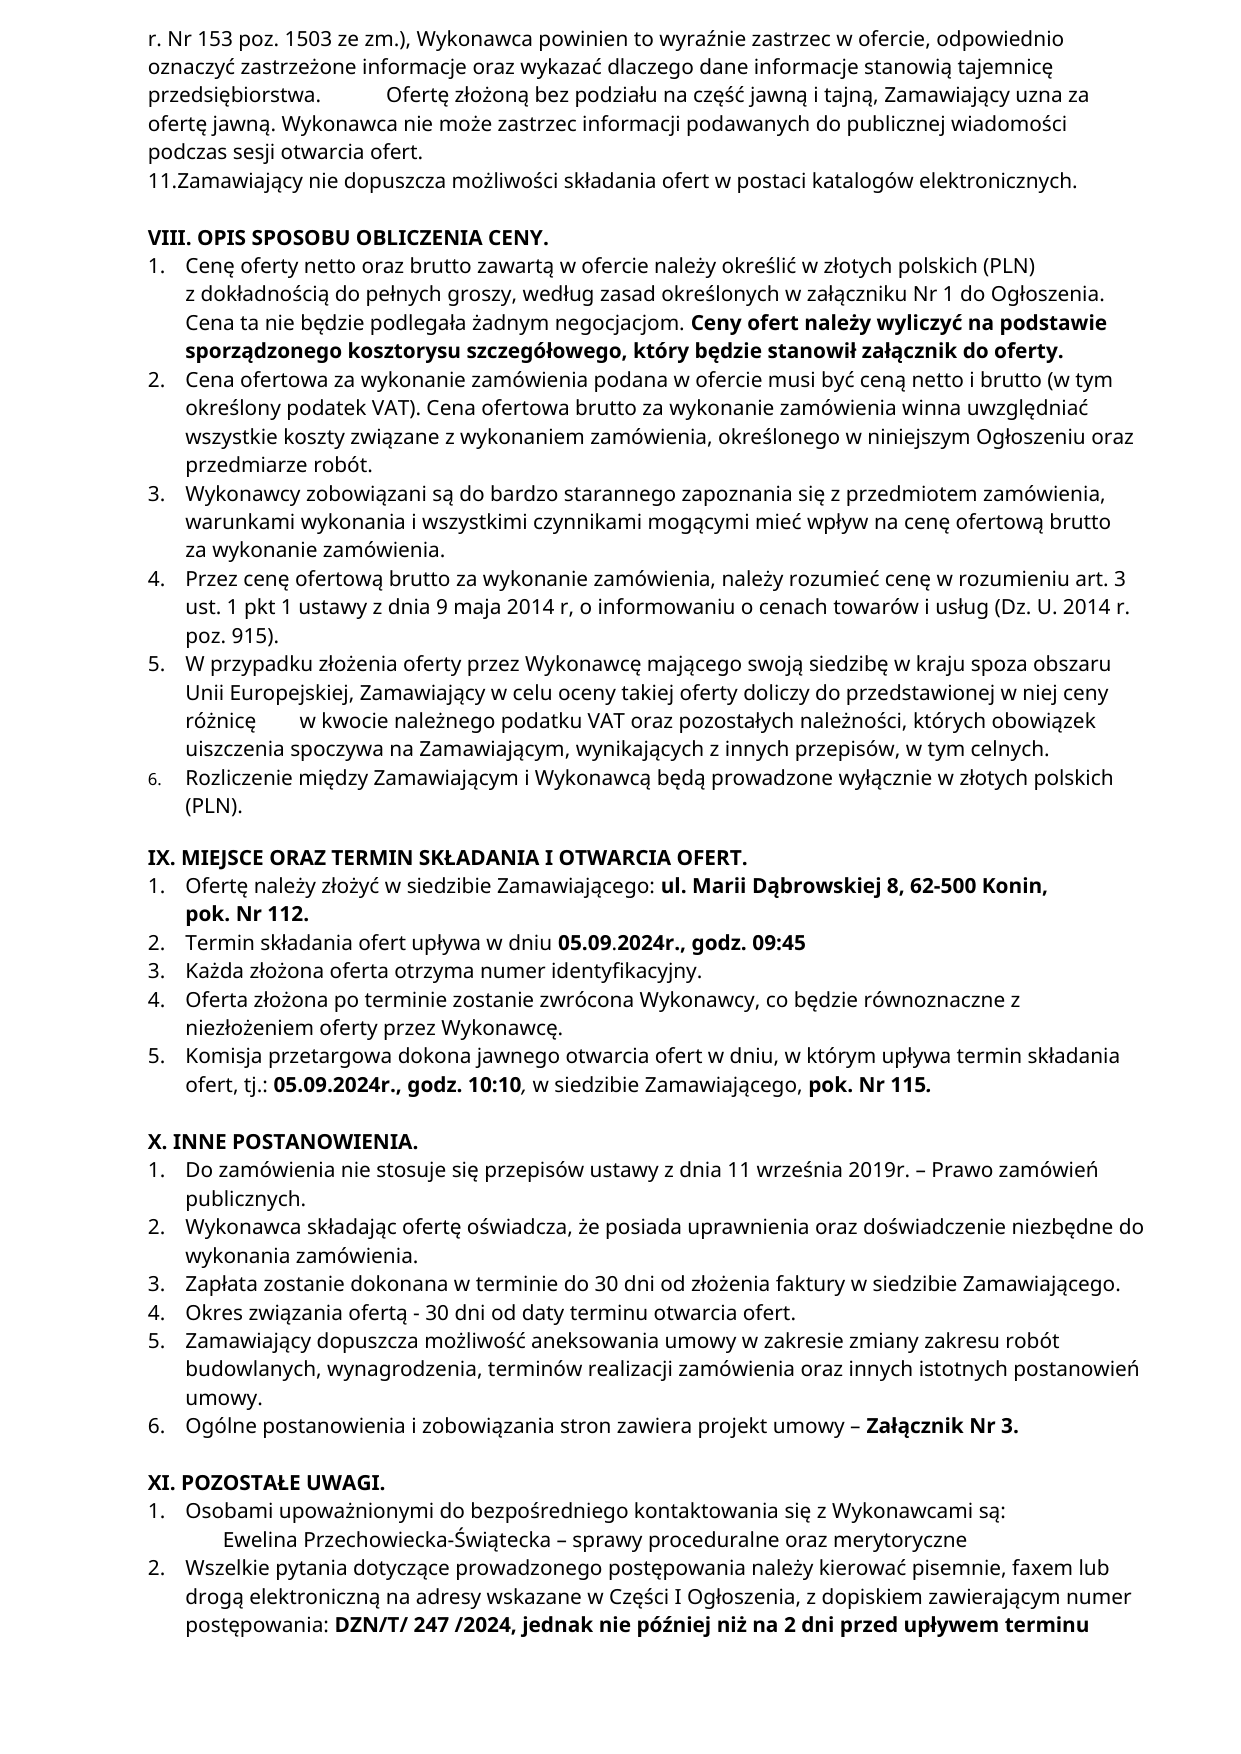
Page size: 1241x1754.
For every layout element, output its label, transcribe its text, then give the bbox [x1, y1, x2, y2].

list Osobami upoważnionymi do bezpośredniego kontaktowania się z Wykonawcami są: [148, 1497, 1152, 1525]
list Ogólne postanowienia i zobowiązania stron zawiera projekt umowy – Załącznik Nr 3. [148, 1411, 1152, 1440]
text XI. POZOSTAŁE UWAGI. [148, 1468, 1152, 1497]
list Każda złożona oferta otrzyma numer identyfikacyjny. [148, 956, 1152, 985]
list Cenę oferty netto oraz brutto zawartą w ofercie należy określić w złotych polskich (PLN) z dokładnością do pełnych groszy, według zasad określonych w załączniku Nr 1 do Ogłoszenia. [148, 251, 1152, 308]
text Ewelina Przechowiecka-Świątecka – sprawy proceduralne oraz merytoryczne [223, 1525, 1152, 1553]
list Rozliczenie między Zamawiającym i Wykonawcą będą prowadzone wyłącznie w złotych polskich (PLN). [148, 763, 1152, 820]
text VIII. OPIS SPOSOBU OBLICZENIA CENY. [148, 223, 1152, 251]
list Cena ofertowa za wykonanie zamówienia podana w ofercie musi być ceną netto i brutto (w tym określony podatek VAT). Cena ofertowa brutto za wykonanie zamówienia winna uwzględniać wszystkie koszty związane z wykonaniem zamówienia, określonego w niniejszym Ogłoszeniu oraz przedmiarze robót. [148, 365, 1152, 479]
list Do zamówienia nie stosuje się przepisów ustawy z dnia 11 września 2019r. – Prawo zamówień publicznych. [148, 1155, 1152, 1212]
list Ofertę należy złożyć w siedzibie Zamawiającego: ul. Marii Dąbrowskiej 8, 62-500 Konin, pok. Nr 112. [148, 871, 1152, 928]
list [148, 1553, 1152, 1639]
text 11.Zamawiający nie dopuszcza możliwości składania ofert w postaci katalogów elektronicznych. [148, 166, 1152, 194]
list Zamawiający dopuszcza możliwość aneksowania umowy w zakresie zmiany zakresu robót budowlanych, wynagrodzenia, terminów realizacji zamówienia oraz innych istotnych postanowień umowy. [148, 1326, 1152, 1411]
list Komisja przetargowa dokona jawnego otwarcia ofert w dniu, w którym upływa termin składania ofert, tj.: 05.09.2024r., godz. 10:10, w siedzibie Zamawiającego, pok. Nr 115. [148, 1042, 1152, 1098]
list Wykonawcy zobowiązani są do bardzo starannego zapoznania się z przedmiotem zamówienia, warunkami wykonania i wszystkimi czynnikami mogącymi mieć wpływ na cenę ofertową brutto za wykonanie zamówienia. [148, 479, 1152, 564]
list Okres związania ofertą - 30 dni od daty terminu otwarcia ofert. [148, 1298, 1152, 1326]
list Przez cenę ofertową brutto za wykonanie zamówienia, należy rozumieć cenę w rozumieniu art. 3 ust. 1 pkt 1 ustawy z dnia 9 maja 2014 r, o informowaniu o cenach towarów i usług (Dz. U. 2014 r. poz. 915). [148, 564, 1152, 649]
text Cena ta nie będzie podlegała żadnym negocjacjom. Ceny ofert należy wyliczyć na podstawie sporządzonego kosztorysu szczegółowego, który będzie stanowił załącznik do oferty. [185, 308, 1152, 365]
list Oferta złożona po terminie zostanie zwrócona Wykonawcy, co będzie równoznaczne z niezłożeniem oferty przez Wykonawcę. [148, 985, 1152, 1042]
list Wykonawca składając ofertę oświadcza, że posiada uprawnienia oraz doświadczenie niezbędne do wykonania zamówienia. [148, 1212, 1152, 1269]
text IX. MIEJSCE ORAZ TERMIN SKŁADANIA I OTWARCIA OFERT. [148, 843, 1152, 871]
list W przypadku złożenia oferty przez Wykonawcę mającego swoją siedzibę w kraju spoza obszaru Unii Europejskiej, Zamawiający w celu oceny takiej oferty doliczy do przedstawionej w niej ceny różnicę w kwocie należnego podatku VAT oraz pozostałych należności, których obowiązek uiszczenia spoczywa na Zamawiającym, wynikających z innych przepisów, w tym celnych. [148, 649, 1152, 763]
list Termin składania ofert upływa w dniu 05.09.2024r., godz. 09:45 [148, 928, 1152, 956]
text X. INNE POSTANOWIENIA. [148, 1127, 1152, 1155]
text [148, 24, 1152, 166]
list Zapłata zostanie dokonana w terminie do 30 dni od złożenia faktury w siedzibie Zamawiającego. [148, 1269, 1152, 1298]
